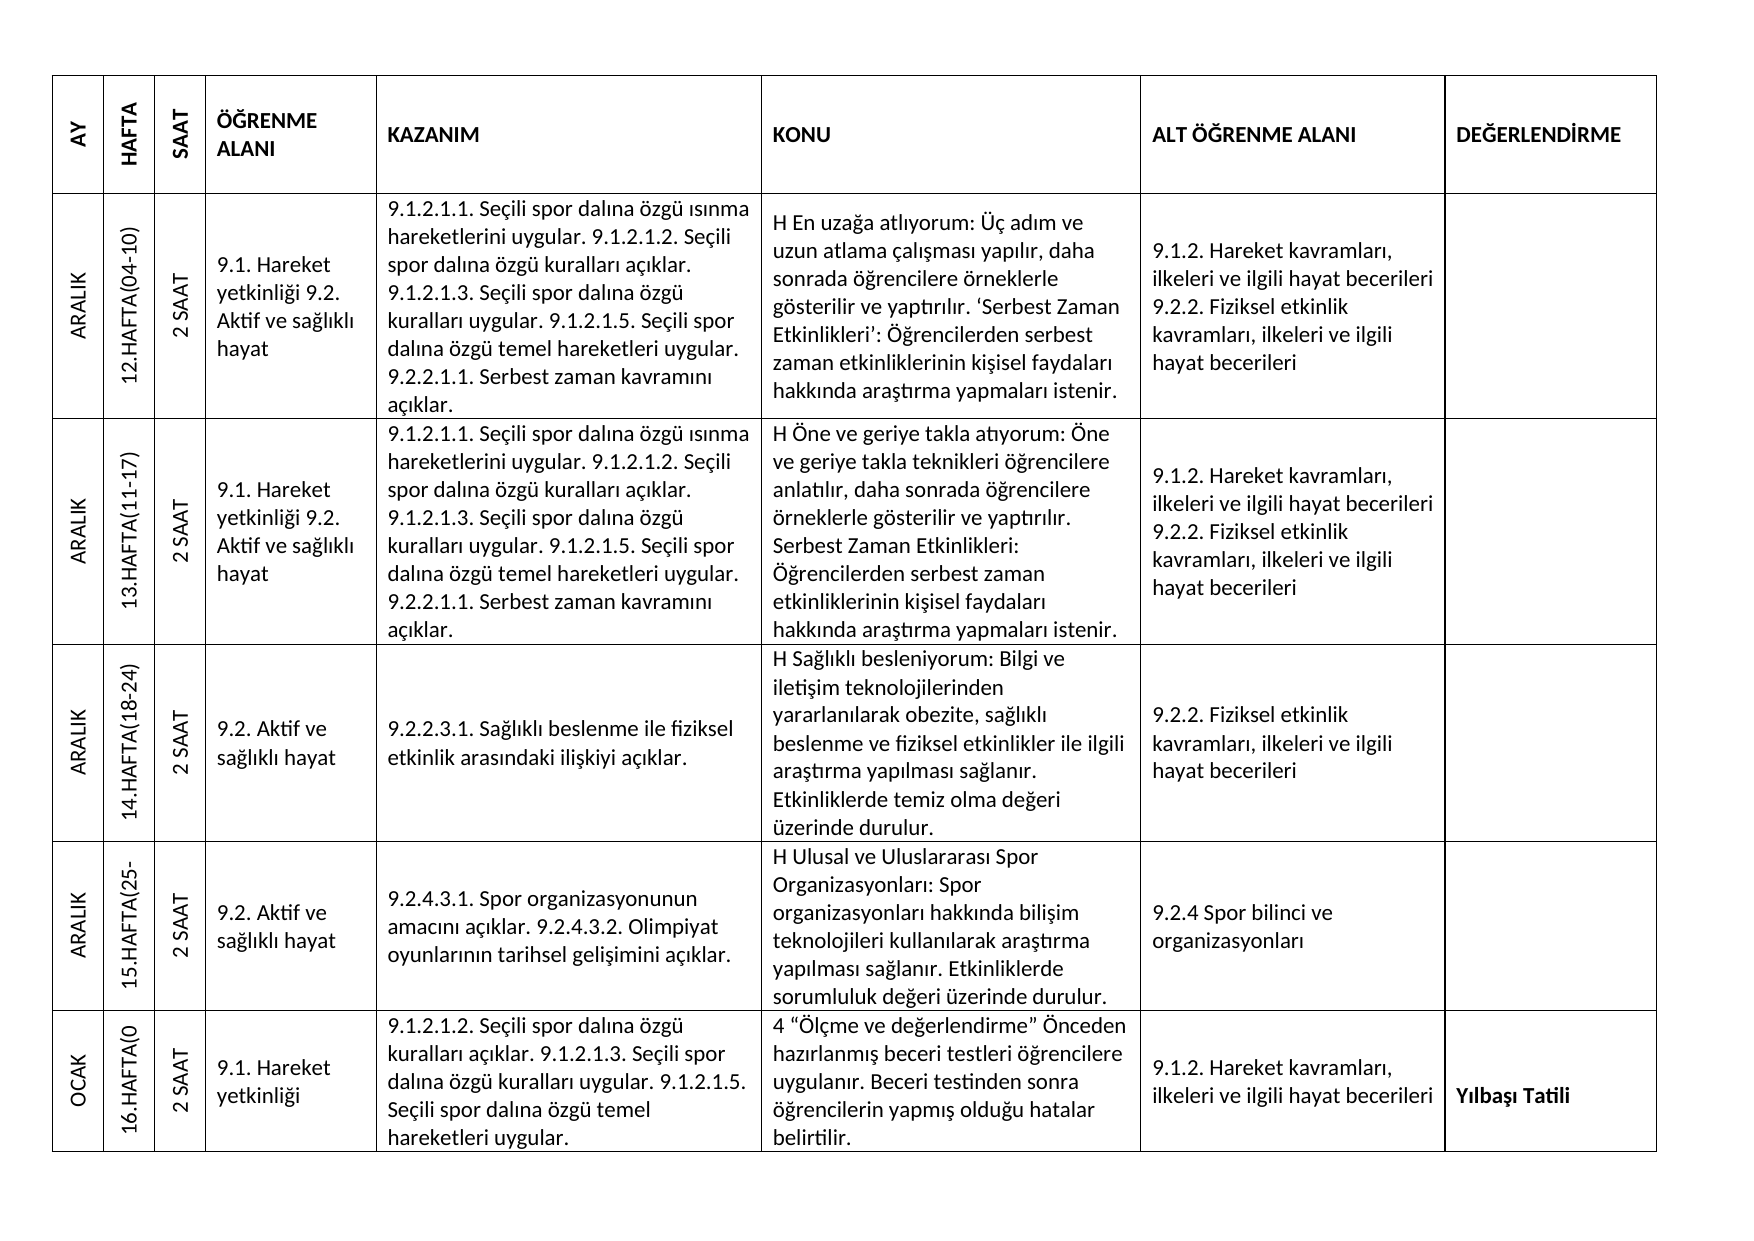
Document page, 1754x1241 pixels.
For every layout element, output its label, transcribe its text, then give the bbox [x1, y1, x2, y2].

table_cell H Öne ve geriye takla atıyorum: Öne ve geriye takla teknikleri öğrencilere anlatılır, daha sonrada öğrencilere örneklerle gösterilir ve yaptırılır. Serbest Zaman Etkinlikleri: Öğrencilerden serbest zaman etkinliklerinin kişisel faydaları hakkında araştırma yapmaları istenir. [762, 419, 1140, 643]
table_cell 9.2.4.3.1. Spor organizasyonunun amacını açıklar. 9.2.4.3.2. Olimpiyat oyunlarının tarihsel gelişimini açıklar. [377, 842, 761, 1010]
table_cell 9.1.2.1.2. Seçili spor dalına özgü kuralları açıklar. 9.1.2.1.3. Seçili spor dalına özgü kuralları uygular. 9.1.2.1.5. Seçili spor dalına özgü temel hareketleri uygular. [377, 1011, 761, 1151]
table_cell [1446, 194, 1656, 418]
table_cell [1446, 419, 1656, 643]
table_cell 14.HAFTA(18-24) [104, 645, 154, 841]
table_header KAZANIM [377, 76, 761, 193]
table_header KONU [762, 76, 1140, 193]
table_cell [1141, 194, 1444, 418]
table_header HAFTA [104, 76, 154, 193]
table_cell 9.2. Aktif ve sağlıklı hayat [206, 842, 376, 1010]
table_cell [377, 194, 761, 418]
table_cell 9.1. Hareket yetkinliği 9.2. Aktif ve sağlıklı hayat [206, 419, 376, 643]
table_cell H Sağlıklı besleniyorum: Bilgi ve iletişim teknolojilerinden yararlanılarak obezite, sağlıklı beslenme ve fiziksel etkinlikler ile ilgili araştırma yapılması sağlanır. Etkinliklerde temiz olma değeri üzerinde durulur. [762, 645, 1140, 841]
table_cell 9.1. Hareket yetkinliği [206, 1011, 376, 1151]
table_cell 9.2.4 Spor bilinci ve organizasyonları [1141, 842, 1444, 1010]
table_header SAAT [155, 76, 205, 193]
table_cell OCAK [53, 1011, 103, 1151]
table_header ÖĞRENME ALANI [206, 76, 376, 193]
table_header AY [53, 76, 103, 193]
table_cell ARALIK [53, 842, 103, 1010]
table_cell 9.1.2. Hareket kavramları, ilkeleri ve ilgili hayat becerileri [1141, 1011, 1444, 1151]
table_cell ARALIK [53, 645, 103, 841]
table_cell 12.HAFTA(04-10) [104, 194, 154, 418]
table_cell 9.2.2. Fiziksel etkinlik kavramları, ilkeleri ve ilgili hayat becerileri [1141, 645, 1444, 841]
table_cell [1446, 645, 1656, 841]
table_cell ARALIK [53, 194, 103, 418]
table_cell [206, 194, 376, 418]
table_cell H En uzağa atlıyorum: Üç adım ve uzun atlama çalışması yapılır, daha sonrada öğrencilere örneklerle gösterilir ve yaptırılır. ‘Serbest Zaman Etkinlikleri’: Öğrencilerden serbest zaman etkinliklerinin kişisel faydaları hakkında araştırma yapmaları istenir. [762, 194, 1140, 418]
table_cell 9.2. Aktif ve sağlıklı hayat [206, 645, 376, 841]
table_cell Yılbaşı Tatili [1446, 1011, 1656, 1151]
table_header DEĞERLENDİRME [1446, 76, 1656, 193]
table_cell 16.HAFTA(01-07) [104, 1011, 154, 1151]
table_cell 2 SAAT [155, 645, 205, 841]
table_cell 15.HAFTA(25-31) [104, 842, 154, 1010]
table_cell 9.1.2. Hareket kavramları, ilkeleri ve ilgili hayat becerileri 9.2.2. Fiziksel etkinlik kavramları, ilkeleri ve ilgili hayat becerileri [1141, 419, 1444, 643]
table_cell 13.HAFTA(11-17) [104, 419, 154, 643]
table_cell 4 “Ölçme ve değerlendirme” Önceden hazırlanmış beceri testleri öğrencilere uygulanır. Beceri testinden sonra öğrencilerin yapmış olduğu hatalar belirtilir. [762, 1011, 1140, 1151]
table_cell H Ulusal ve Uluslararası Spor Organizasyonları: Spor organizasyonları hakkında bilişim teknolojileri kullanılarak araştırma yapılması sağlanır. Etkinliklerde sorumluluk değeri üzerinde durulur. [762, 842, 1140, 1010]
table_cell 2 SAAT [155, 419, 205, 643]
table_cell 9.2.2.3.1. Sağlıklı beslenme ile fiziksel etkinlik arasındaki ilişkiyi açıklar. [377, 645, 761, 841]
table_cell 2 SAAT [155, 1011, 205, 1151]
table_cell 2 SAAT [155, 842, 205, 1010]
table_cell [1446, 842, 1656, 1010]
table_header ALT ÖĞRENME ALANI [1141, 76, 1444, 193]
table_cell 2 SAAT [155, 194, 205, 418]
table_cell ARALIK [53, 419, 103, 643]
